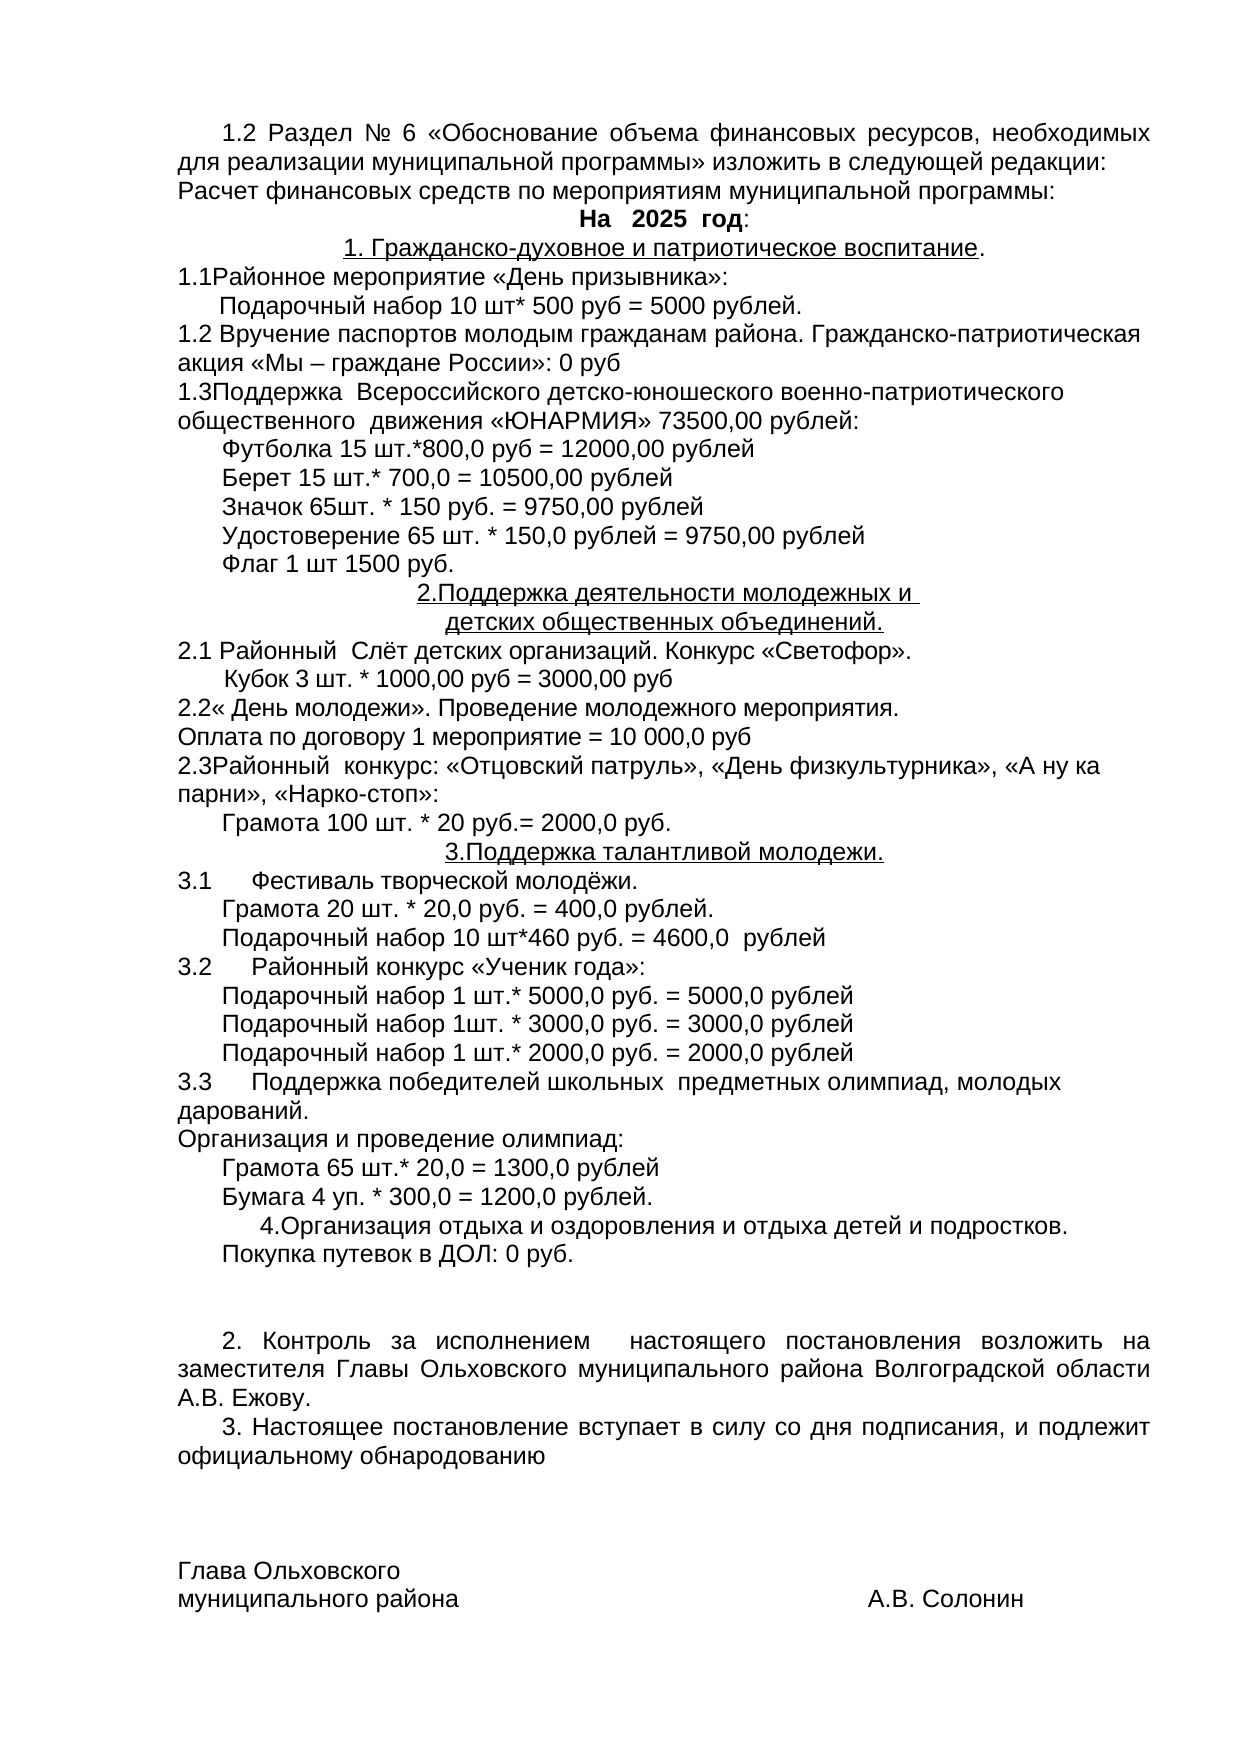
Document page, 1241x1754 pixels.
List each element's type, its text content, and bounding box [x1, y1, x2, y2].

text 4.Организация отдыха и оздоровления и отдыха детей и подростков. [177, 1211, 1152, 1239]
text 1.1Районное мероприятие «День призывника»: [177, 262, 1152, 291]
text Бумага 4 уп. * 300,0 = 1200,0 рублей. [222, 1182, 1152, 1211]
list Районный конкурс «Ученик года»: [177, 952, 1152, 981]
list Грамота 20 шт. * 20,0 руб. = 400,0 рублей. [222, 894, 1152, 923]
text Удостоверение 65 шт. * 150,0 рублей = 9750,00 рублей [222, 521, 1152, 549]
text Кубок 3 шт. * 1000,00 руб = 3000,00 руб [177, 664, 1152, 693]
text Покупка путевок в ДОЛ: 0 руб. [222, 1239, 1152, 1268]
text 2. Контроль за исполнением настоящего постановления возложить на заместителя Главы Ольховского муниципального района Волгоградской области А.В. Ежову. [177, 1326, 1152, 1412]
text 1. Гражданско-духовное и патриотическое воспитание. [177, 233, 1152, 262]
text 2.1 Районный Слёт детских организаций. Конкурс «Светофор». [177, 636, 1152, 664]
text Расчет финансовых средств по мероприятиям муниципальной программы: [177, 176, 1152, 204]
text На 2025 год: [177, 204, 1152, 233]
list Поддержка победителей школьных предметных олимпиад, молодых дарований. [177, 1067, 1152, 1124]
text Подарочный набор 1шт. * 3000,0 руб. = 3000,0 рублей [222, 1009, 1152, 1038]
text 2.2« День молодежи». Проведение молодежного мероприятия. [177, 693, 1152, 722]
text детских общественных объединений. [177, 607, 1152, 636]
text 1.2 Вручение паспортов молодым гражданам района. Гражданско-патриотическая акция «Мы – граждане России»: 0 руб [177, 319, 1152, 377]
text 1.2 Раздел № 6 «Обоснование объема финансовых ресурсов, необходимых для реализации муниципальной программы» изложить в следующей редакции: [177, 118, 1152, 176]
text Грамота 65 шт.* 20,0 = 1300,0 рублей [222, 1153, 1152, 1182]
text Грамота 100 шт. * 20 руб.= 2000,0 руб. [177, 808, 1152, 837]
text Организация и проведение олимпиад: [177, 1124, 1152, 1153]
text 2.3Районный конкурс: «Отцовский патруль», «День физкультурника», «А ну ка парни», «Нарко-стоп»: [177, 751, 1152, 808]
text 3. Настоящее постановление вступает в силу со дня подписания, и подлежит официальному обнародованию [177, 1412, 1152, 1469]
text Оплата по договору 1 мероприятие = 10 000,0 руб [177, 722, 1152, 751]
text 3.Поддержка талантливой молодежи. [177, 837, 1152, 866]
list Подарочный набор 10 шт*460 руб. = 4600,0 рублей [222, 923, 1152, 952]
text Глава Ольховского [177, 1556, 1152, 1584]
text 2.Поддержка деятельности молодежных и [177, 578, 1152, 607]
list Подарочный набор 10 шт* 500 руб = 5000 рублей. [177, 291, 1152, 319]
text Флаг 1 шт 1500 руб. [222, 549, 1152, 578]
text муниципального района А.В. Солонин [177, 1584, 1152, 1613]
text 1.3Поддержка Всероссийского детско-юношеского военно-патриотического общественного движения «ЮНАРМИЯ» 73500,00 рублей: [177, 377, 1152, 434]
text Подарочный набор 1 шт.* 2000,0 руб. = 2000,0 рублей [222, 1038, 1152, 1067]
text Подарочный набор 1 шт.* 5000,0 руб. = 5000,0 рублей [222, 981, 1152, 1009]
text Значок 65шт. * 150 руб. = 9750,00 рублей [222, 492, 1152, 521]
text Футболка 15 шт.*800,0 руб = 12000,00 рублей [222, 434, 1152, 463]
list Фестиваль творческой молодёжи. [177, 866, 1152, 894]
text Берет 15 шт.* 700,0 = 10500,00 рублей [222, 463, 1152, 492]
